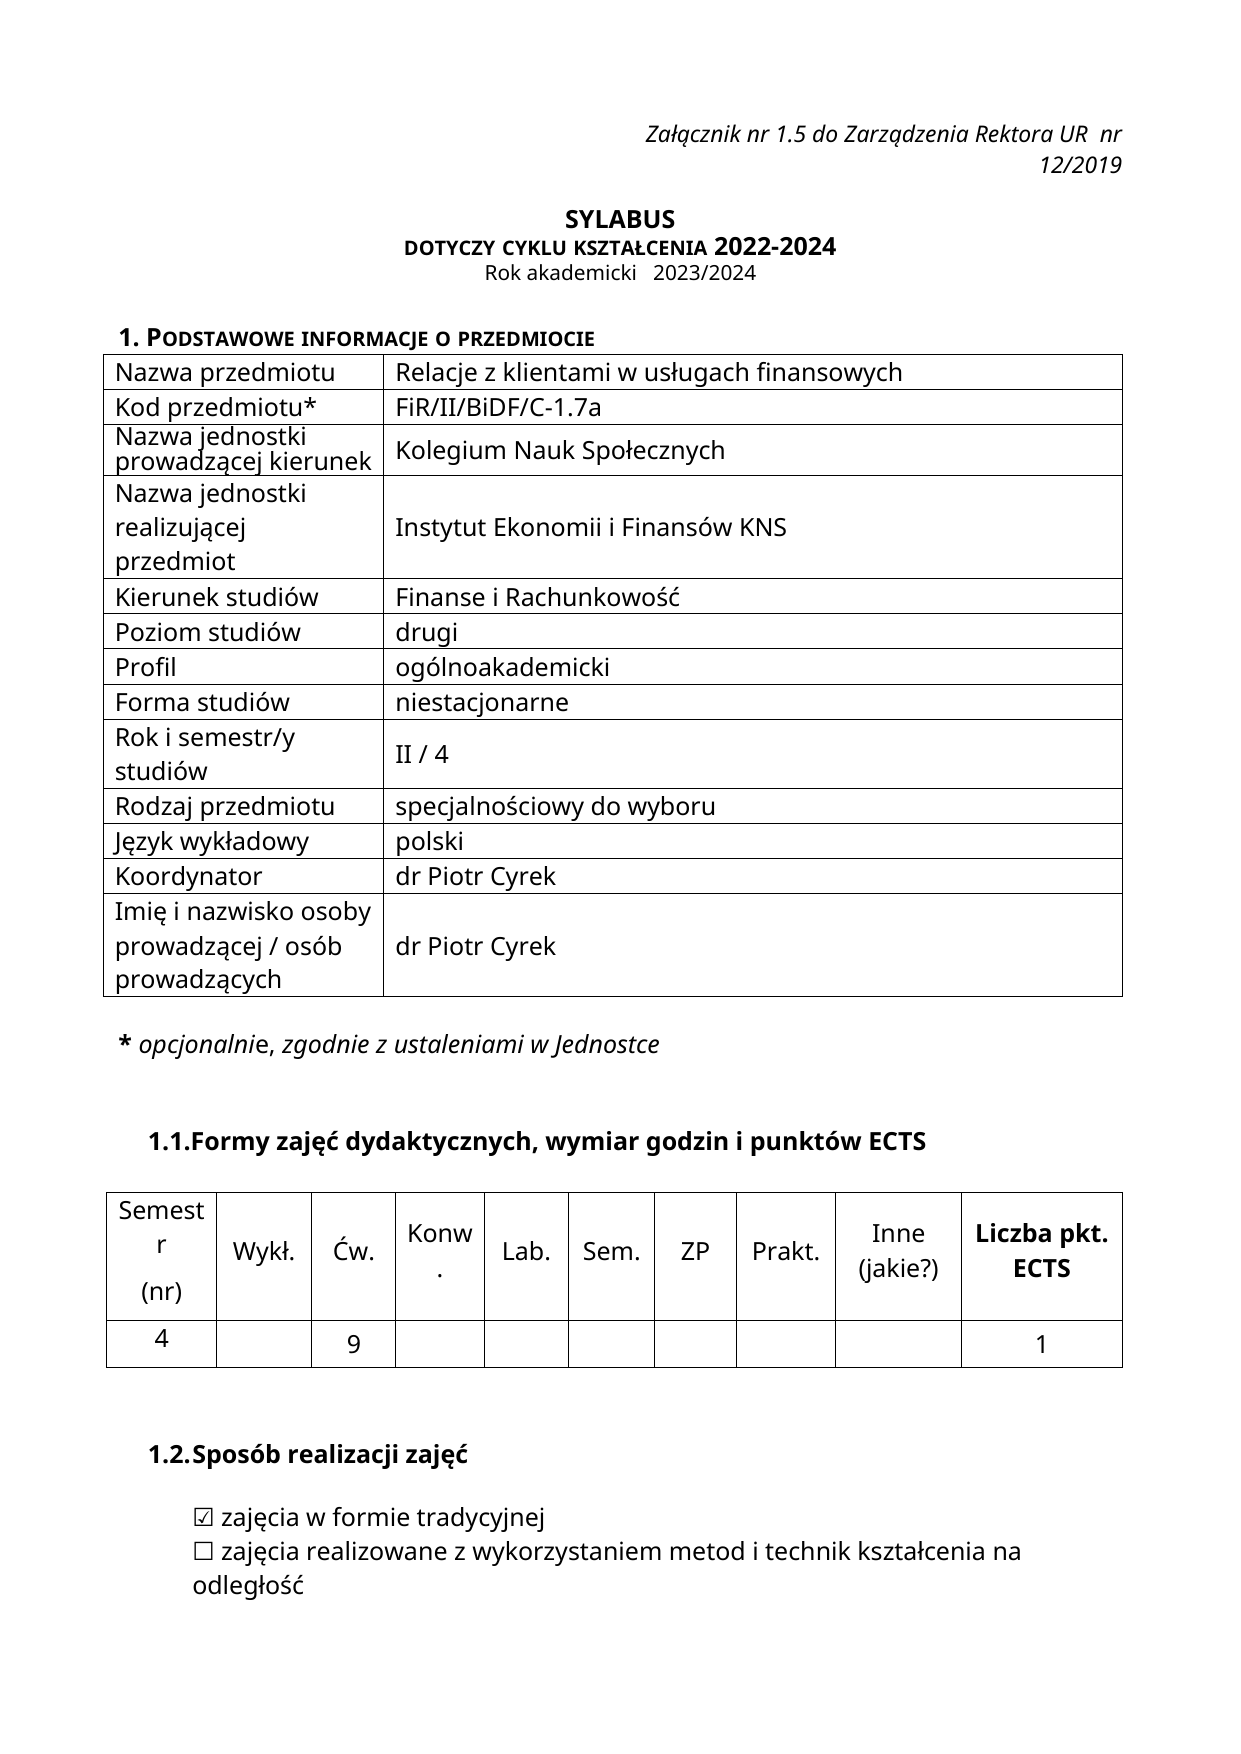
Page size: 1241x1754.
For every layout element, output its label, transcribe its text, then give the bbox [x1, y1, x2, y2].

table_header Sem. [569, 1193, 654, 1320]
table_header Konw. [396, 1193, 484, 1320]
table_cell Poziom studiów [104, 614, 383, 648]
table_cell Rok i semestr/y studiów [104, 720, 383, 788]
table_cell Język wykładowy [104, 824, 383, 858]
text ☐ zajęcia realizowane z wykorzystaniem metod i technik kształcenia na odległość [192, 1533, 1122, 1601]
table_cell ogólnoakademicki [384, 649, 1122, 683]
table_cell Kolegium Nauk Społecznych [384, 425, 1122, 475]
text Załącznik nr 1.5 do Zarządzenia Rektora UR nr 12/2019 [118, 118, 1122, 181]
table_cell Kod przedmiotu* [104, 390, 383, 424]
table_header Nazwa przedmiotu [104, 355, 383, 389]
table_header Ćw. [312, 1193, 395, 1320]
table_header Lab. [485, 1193, 568, 1320]
table_cell 9 [312, 1321, 395, 1367]
table_cell Instytut Ekonomii i Finansów KNS [384, 476, 1122, 578]
text Rok akademicki 2023/2024 [118, 261, 1122, 286]
text SYLABUS [118, 201, 1122, 236]
table_cell Profil [104, 649, 383, 683]
table_cell Finanse i Rachunkowość [384, 579, 1122, 613]
table_cell FiR/II/BiDF/C-1.7a [384, 390, 1122, 424]
table_cell dr Piotr Cyrek [384, 894, 1122, 996]
table_cell [655, 1321, 736, 1367]
table_header Relacje z klientami w usługach finansowych [384, 355, 1122, 389]
table_cell niestacjonarne [384, 685, 1122, 718]
table_cell drugi [384, 614, 1122, 648]
table_header Inne (jakie?) [836, 1193, 961, 1320]
table_cell specjalnościowy do wyboru [384, 789, 1122, 823]
table_cell 1 [962, 1321, 1122, 1367]
table_cell [217, 1321, 311, 1367]
table_header Semestr (nr) [107, 1193, 216, 1320]
table_cell Koordynator [104, 859, 383, 893]
table_cell 4 [107, 1321, 216, 1367]
table_cell [569, 1321, 654, 1367]
table_header ZP [655, 1193, 736, 1320]
table_cell dr Piotr Cyrek [384, 859, 1122, 893]
table_header Prakt. [737, 1193, 835, 1320]
table_cell polski [384, 824, 1122, 858]
table_cell [396, 1321, 484, 1367]
text 1.2. Sposób realizacji zajęć [148, 1436, 1122, 1471]
text ☑ zajęcia w formie tradycyjnej [192, 1499, 1122, 1533]
table_cell Forma studiów [104, 685, 383, 718]
table_header Liczba pkt. ECTS [962, 1193, 1122, 1320]
text 1.1.Formy zajęć dydaktycznych, wymiar godzin i punktów ECTS [148, 1124, 1122, 1158]
text dotyczy cyklu kształcenia 2022-2024 [118, 236, 1122, 261]
table_cell [485, 1321, 568, 1367]
text * opcjonalnie, zgodnie z ustaleniami w Jednostce [118, 1026, 1122, 1061]
table_cell Kierunek studiów [104, 579, 383, 613]
table_cell Nazwa jednostki prowadzącej kierunek [104, 425, 383, 475]
table_cell Nazwa jednostki realizującej przedmiot [104, 476, 383, 578]
table_cell [737, 1321, 835, 1367]
table_cell Rodzaj przedmiotu [104, 789, 383, 823]
table_cell [836, 1321, 961, 1367]
text 1. Podstawowe informacje o przedmiocie [118, 319, 1122, 354]
table_header Wykł. [217, 1193, 311, 1320]
table_cell Imię i nazwisko osoby prowadzącej / osób prowadzących [104, 894, 383, 996]
table_cell II / 4 [384, 720, 1122, 788]
